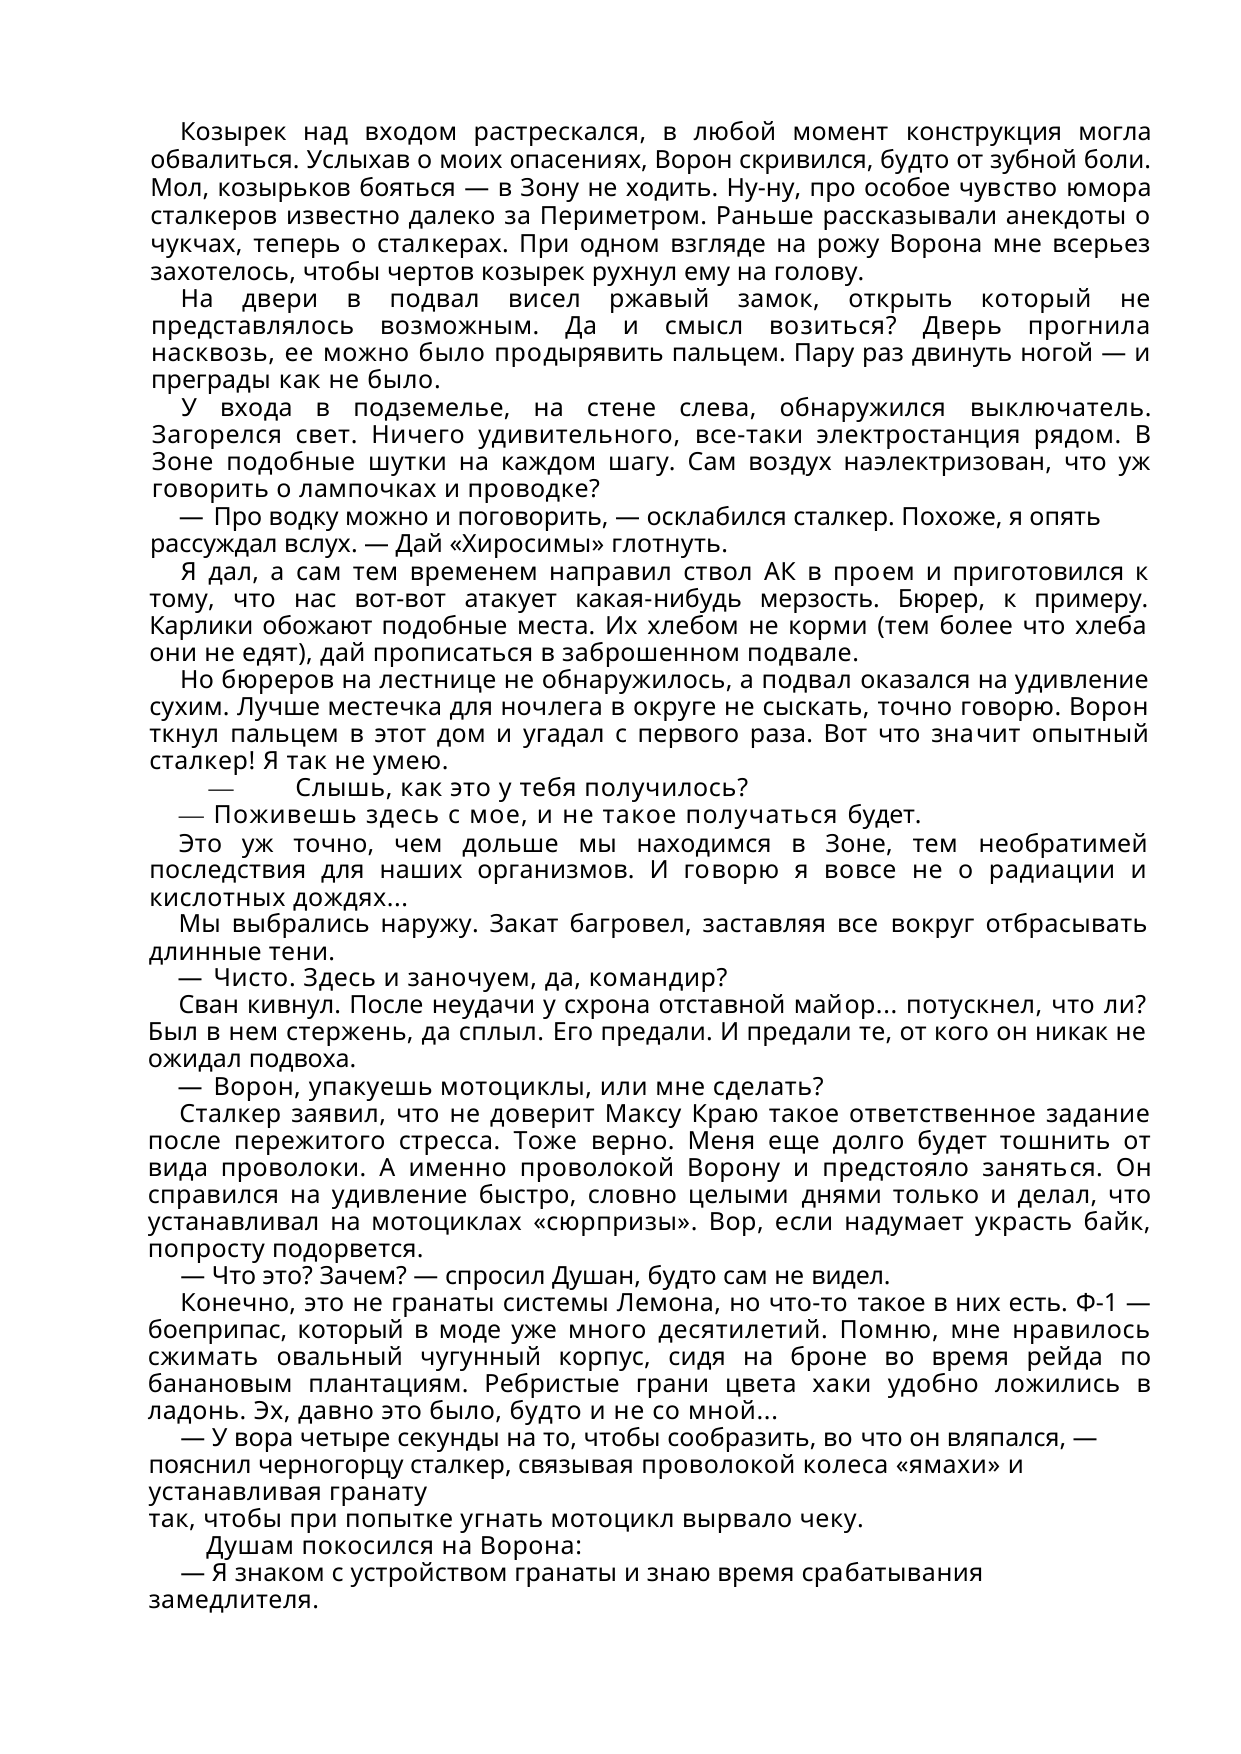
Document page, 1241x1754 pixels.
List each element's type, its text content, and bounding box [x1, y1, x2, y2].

text — Я знаком с устройством гранаты и знаю время срабатывания замедлителя. [148, 1560, 1152, 1614]
text — Ворон, упакуешь мотоциклы, или мне сделать? [148, 1074, 1152, 1101]
text Но бюреров на лестнице не обнаружилось, а подвал оказался на удивление сухим. Лучше местечка для ночлега в округе не сыскать, точно говорю. Ворон ткнул пальцем в этот дом и угадал с первого раза. Вот что значит опытный сталкер! Я так не умею. [149, 667, 1149, 774]
text Это уж точно, чем дольше мы находимся в Зоне, тем необратимей последствия для наших организмов. И говорю я вовсе не о радиации и кислотных дождях... [149, 830, 1148, 911]
text — У вора четыре секунды на то, чтобы сообразить, во что он вляпался, — пояснил черногорцу сталкер, связывая проволокой колеса «ямахи» и устанавливая гранату так, чтобы при попытке угнать мотоцикл вырвало чеку. [148, 1424, 1152, 1532]
text Сталкер заявил, что не доверит Максу Краю такое ответственное задание после пережитого стресса. Тоже верно. Меня еще долго будет тошнить от вида проволоки. А именно проволокой Ворону и предстояло заняться. Он справился на удивление быстро, словно целыми днями только и делал, что устанавливал на мотоциклах «сюрпризы». Вор, если надумает украсть байк, попросту подорвется. [148, 1101, 1152, 1263]
text — Чисто. Здесь и заночуем, да, командир? [148, 965, 1152, 992]
text У входа в подземелье, на стене слева, обнаружился выключатель. Загорелся свет. Ничего удивительного, все-таки электростанция рядом. В Зоне подобные шутки на каждом шагу. Сам воздух наэлектризован, что уж говорить о лампочках и проводке? [152, 395, 1152, 503]
list Слышь, как это у тебя получилось? [179, 774, 1152, 801]
text Конечно, это не гранаты системы Лемона, но что-то такое в них есть. Ф-1 — боеприпас, который в моде уже много десятилетий. Помню, мне нравилось сжимать овальный чугунный корпус, сидя на броне во время рейда по банановым плантациям. Ребристые грани цвета хаки удобно ложились в ладонь. Эх, давно это было, будто и не со мной... [148, 1289, 1151, 1424]
text Душам покосился на Ворона: [177, 1533, 1152, 1560]
text Козырек над входом растрескался, в любой момент конструкция могла обвалиться. Услыхав о моих опасениях, Ворон скривился, будто от зубной боли. Мол, козырьков бояться — в Зону не ходить. Ну-ну, про особое чувство юмора сталкеров известно далеко за Периметром. Раньше рассказывали анекдоты о чукчах, теперь о сталкерах. При одном взгляде на рожу Ворона мне всерьез захотелось, чтобы чертов козырек рухнул ему на голову. [150, 118, 1152, 286]
text Мы выбрались наружу. Закат багровел, заставляя все вокруг отбрасывать длинные тени. [149, 911, 1148, 965]
list Поживешь здесь с мое, и не такое получаться будет. [150, 802, 1152, 829]
text На двери в подвал висел ржавый замок, открыть который не представлялось возможным. Да и смысл возиться? Дверь прогнила насквозь, ее можно было продырявить пальцем. Пару раз двинуть ногой — и преграды как не было. [151, 286, 1151, 394]
text — Что это? Зачем? — спросил Душан, будто сам не видел. [148, 1263, 1152, 1289]
text Я дал, а сам тем временем направил ствол АК в проем и приготовился к тому, что нас вот-вот атакует какая-нибудь мерзость. Бюрер, к примеру. Карлики обожают подобные места. Их хлебом не корми (тем более что хлеба они не едят), дай прописаться в заброшенном подвале. [149, 559, 1149, 667]
text — Про водку можно и поговорить, — осклабился сталкер. Похоже, я опять рассуждал вслух. — Дай «Хиросимы» глотнуть. [150, 504, 1152, 558]
text Сван кивнул. После неудачи у схрона отставной майор... потускнел, что ли? Был в нем стержень, да сплыл. Его предали. И предали те, от кого он никак не ожидал подвоха. [148, 992, 1147, 1073]
